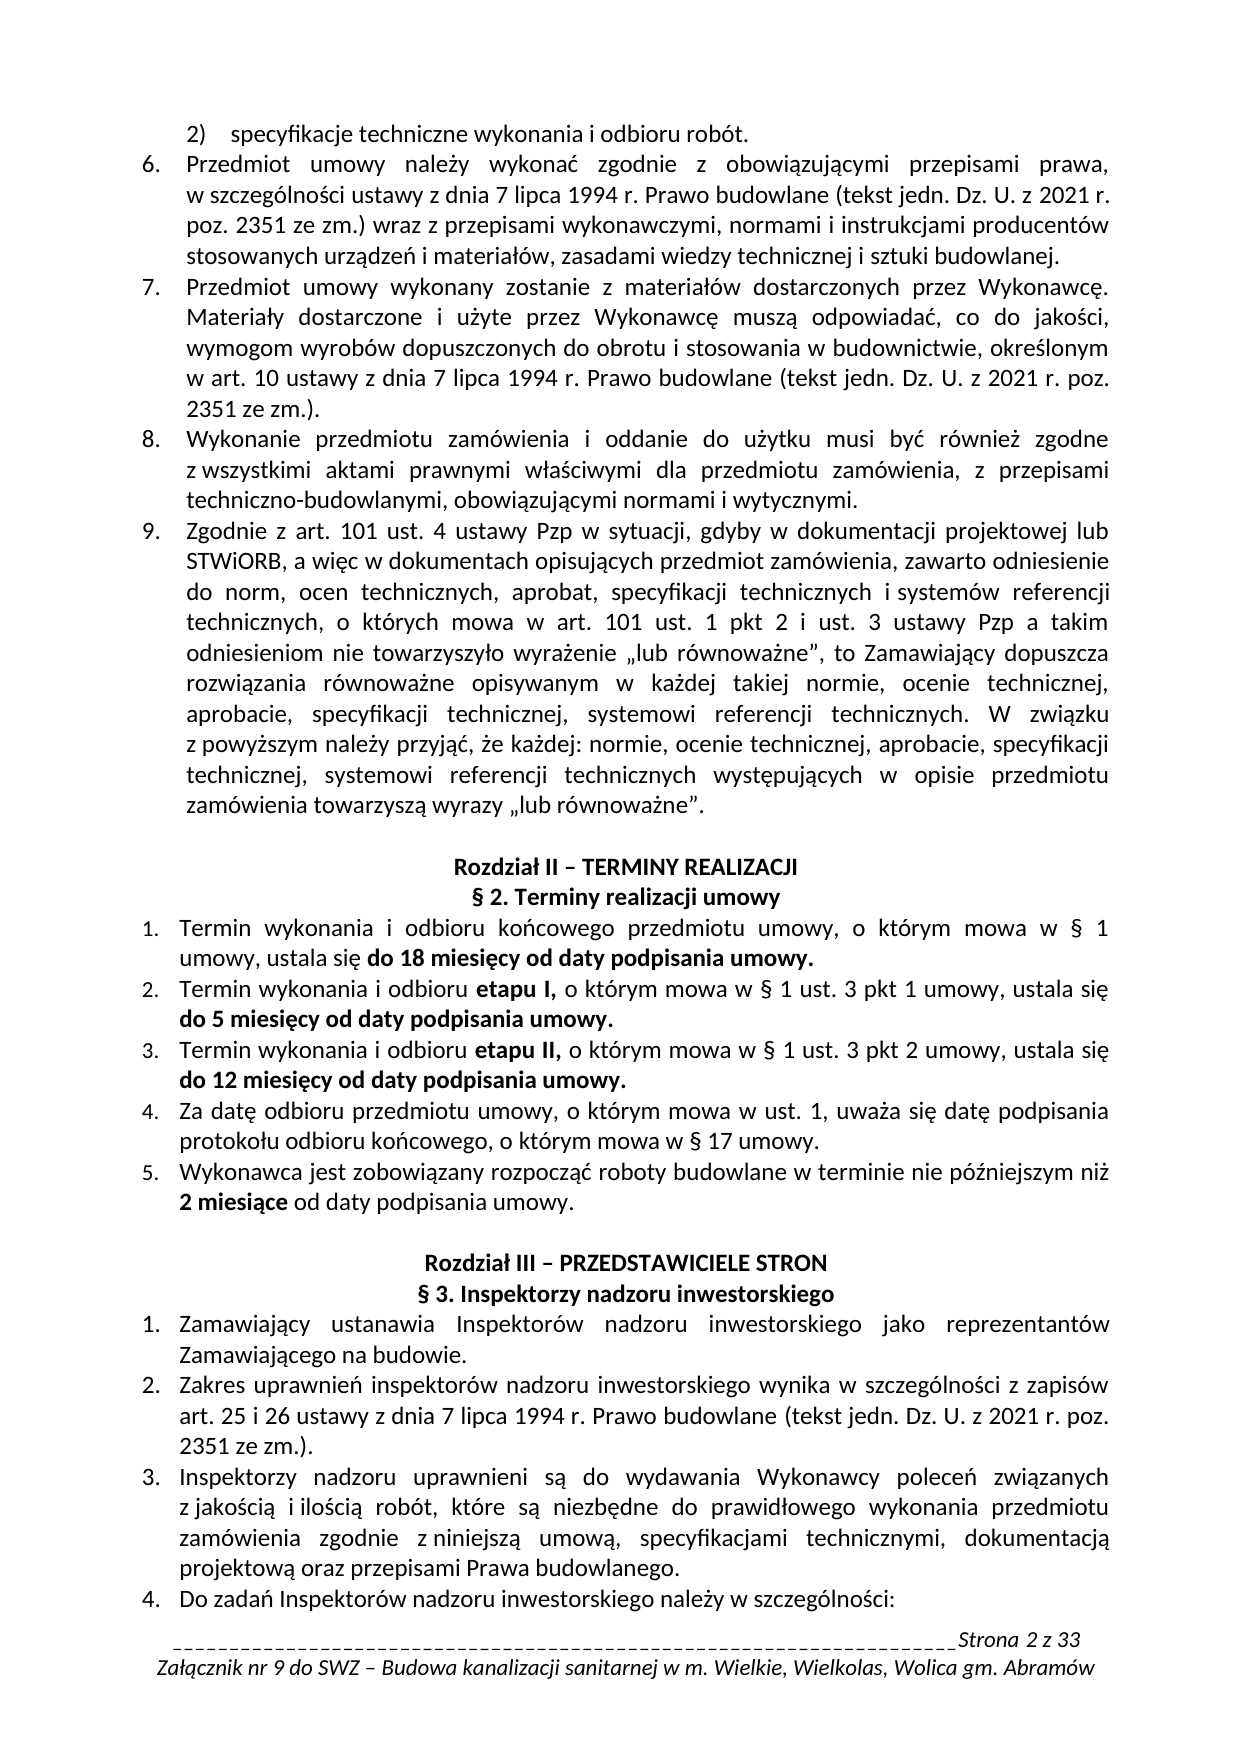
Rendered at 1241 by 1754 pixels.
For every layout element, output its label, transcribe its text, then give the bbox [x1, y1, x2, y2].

list Za datę odbioru przedmiotu umowy, o którym mowa w ust. 1, uważa się datę podpisania protokołu odbioru końcowego, o którym mowa w § 17 umowy. [142, 1095, 1110, 1156]
text § 3. Inspektorzy nadzoru inwestorskiego [142, 1278, 1110, 1308]
text Rozdział II – TERMINY REALIZACJI [142, 851, 1110, 881]
text § 2. Terminy realizacji umowy [142, 881, 1110, 912]
list Zamawiający ustanawia Inspektorów nadzoru inwestorskiego jako reprezentantów Zamawiającego na budowie. [142, 1308, 1110, 1369]
list Przedmiot umowy należy wykonać zgodnie z obowiązującymi przepisami prawa, w szczególności ustawy z dnia 7 lipca 1994 r. Prawo budowlane (tekst jedn. Dz. U. z 2021 r. poz. 2351 ze zm.) wraz z przepisami wykonawczymi, normami i instrukcjami producentów stosowanych urządzeń i materiałów, zasadami wiedzy technicznej i sztuki budowlanej. [142, 149, 1110, 271]
list Wykonawca jest zobowiązany rozpocząć roboty budowlane w terminie nie późniejszym niż 2 miesiące od daty podpisania umowy. [142, 1156, 1110, 1217]
list Wykonanie przedmiotu zamówienia i oddanie do użytku musi być również zgodne z wszystkimi aktami prawnymi właściwymi dla przedmiotu zamówienia, z przepisami techniczno-budowlanymi, obowiązującymi normami i wytycznymi. [142, 423, 1110, 515]
list Przedmiot umowy wykonany zostanie z materiałów dostarczonych przez Wykonawcę. Materiały dostarczone i użyte przez Wykonawcę muszą odpowiadać, co do jakości, wymogom wyrobów dopuszczonych do obrotu i stosowania w budownictwie, określonym w art. 10 ustawy z dnia 7 lipca 1994 r. Prawo budowlane (tekst jedn. Dz. U. z 2021 r. poz. 2351 ze zm.). [142, 271, 1110, 423]
list Termin wykonania i odbioru etapu II, o którym mowa w § 1 ust. 3 pkt 2 umowy, ustala się do 12 miesięcy od daty podpisania umowy. [142, 1034, 1110, 1095]
list specyfikacje techniczne wykonania i odbioru robót. [186, 118, 1110, 149]
list Zgodnie z art. 101 ust. 4 ustawy Pzp w sytuacji, gdyby w dokumentacji projektowej lub STWiORB, a więc w dokumentach opisujących przedmiot zamówienia, zawarto odniesienie do norm, ocen technicznych, aprobat, specyfikacji technicznych i systemów referencji technicznych, o których mowa w art. 101 ust. 1 pkt 2 i ust. 3 ustawy Pzp a takim odniesieniom nie towarzyszyło wyrażenie „lub równoważne”, to Zamawiający dopuszcza rozwiązania równoważne opisywanym w każdej takiej normie, ocenie technicznej, aprobacie, specyfikacji technicznej, systemowi referencji technicznych. W związku z powyższym należy przyjąć, że każdej: normie, ocenie technicznej, aprobacie, specyfikacji technicznej, systemowi referencji technicznych występujących w opisie przedmiotu zamówienia towarzyszą wyrazy „lub równoważne”. [142, 515, 1110, 820]
list Termin wykonania i odbioru końcowego przedmiotu umowy, o którym mowa w § 1 umowy, ustala się do 18 miesięcy od daty podpisania umowy. [142, 912, 1110, 973]
list Inspektorzy nadzoru uprawnieni są do wydawania Wykonawcy poleceń związanych z jakością i ilością robót, które są niezbędne do prawidłowego wykonania przedmiotu zamówienia zgodnie z niniejszą umową, specyfikacjami technicznymi, dokumentacją projektową oraz przepisami Prawa budowlanego. [142, 1461, 1110, 1583]
list Termin wykonania i odbioru etapu I, o którym mowa w § 1 ust. 3 pkt 1 umowy, ustala się do 5 miesięcy od daty podpisania umowy. [142, 973, 1110, 1034]
list Zakres uprawnień inspektorów nadzoru inwestorskiego wynika w szczególności z zapisów art. 25 i 26 ustawy z dnia 7 lipca 1994 r. Prawo budowlane (tekst jedn. Dz. U. z 2021 r. poz. 2351 ze zm.). [142, 1369, 1110, 1461]
list Do zadań Inspektorów nadzoru inwestorskiego należy w szczególności: [142, 1583, 1110, 1614]
text Rozdział III – PRZEDSTAWICIELE STRON [142, 1247, 1110, 1278]
